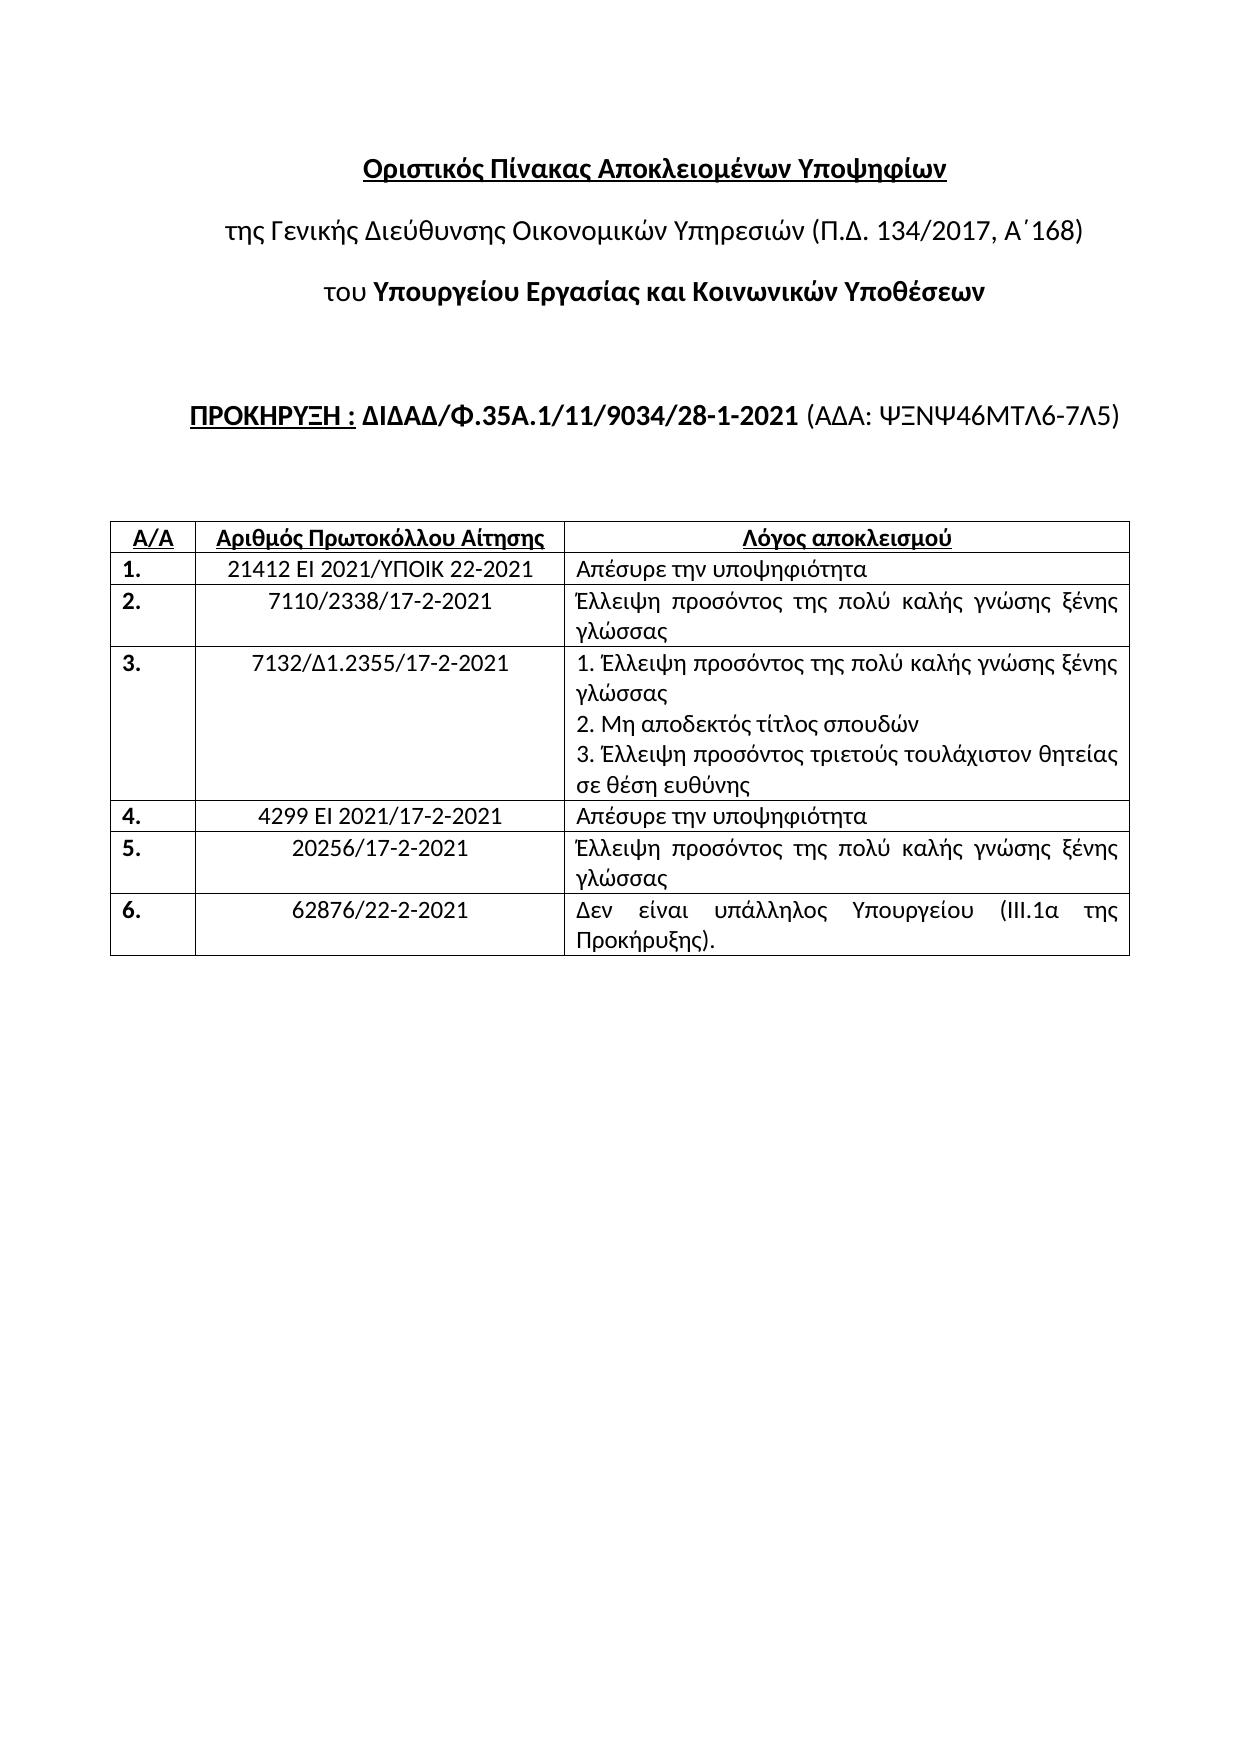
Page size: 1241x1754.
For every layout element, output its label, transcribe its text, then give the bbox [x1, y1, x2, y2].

table_cell 21412 EI 2021/YΠΟΙΚ 22-2021 [196, 553, 564, 584]
table_cell 1. Έλλειψη προσόντος της πολύ καλής γνώσης ξένης γλώσσας 2. Μη αποδεκτός τίτλος σπουδών 3. Έλλειψη προσόντος τριετούς τουλάχιστον θητείας σε θέση ευθύνης [565, 647, 1129, 799]
text της Γενικής Διεύθυνσης Οικονομικών Υπηρεσιών (Π.Δ. 134/2017, Α΄168) [187, 212, 1122, 247]
table_cell 7132/Δ1.2355/17-2-2021 [196, 647, 564, 799]
table_header Α/Α [111, 522, 195, 552]
table_cell Απέσυρε την υποψηφιότητα [565, 553, 1129, 584]
text ΠΡΟΚΗΡΥΞΗ : ΔΙΔΑΔ/Φ.35Α.1/11/9034/28-1-2021 (ΑΔΑ: ΨΞΝΨ46ΜΤΛ6-7Λ5) [187, 397, 1122, 433]
table_cell 7110/2338/17-2-2021 [196, 585, 564, 646]
table_cell Απέσυρε την υποψηφιότητα [565, 801, 1129, 831]
text Οριστικός Πίνακας Αποκλειομένων Υποψηφίων [187, 150, 1122, 186]
table_header Αριθμός Πρωτοκόλλου Αίτησης [196, 522, 564, 552]
table_header Λόγος αποκλεισμού [565, 522, 1129, 552]
table_cell 4. [111, 801, 195, 831]
table_cell 3. [111, 647, 195, 799]
table_cell Έλλειψη προσόντος της πολύ καλής γνώσης ξένης γλώσσας [565, 585, 1129, 646]
table_cell 6. [111, 894, 195, 955]
table_cell Έλλειψη προσόντος της πολύ καλής γνώσης ξένης γλώσσας [565, 832, 1129, 893]
text του Υπουργείου Εργασίας και Κοινωνικών Υποθέσεων [187, 273, 1122, 309]
table_cell 20256/17-2-2021 [196, 832, 564, 893]
table_cell 1. [111, 553, 195, 584]
table_cell 5. [111, 832, 195, 893]
table_cell 2. [111, 585, 195, 646]
table_cell 4299 ΕΙ 2021/17-2-2021 [196, 801, 564, 831]
table_cell Δεν είναι υπάλληλος Υπουργείου (ΙΙΙ.1α της Προκήρυξης). [565, 894, 1129, 955]
table_cell 62876/22-2-2021 [196, 894, 564, 955]
